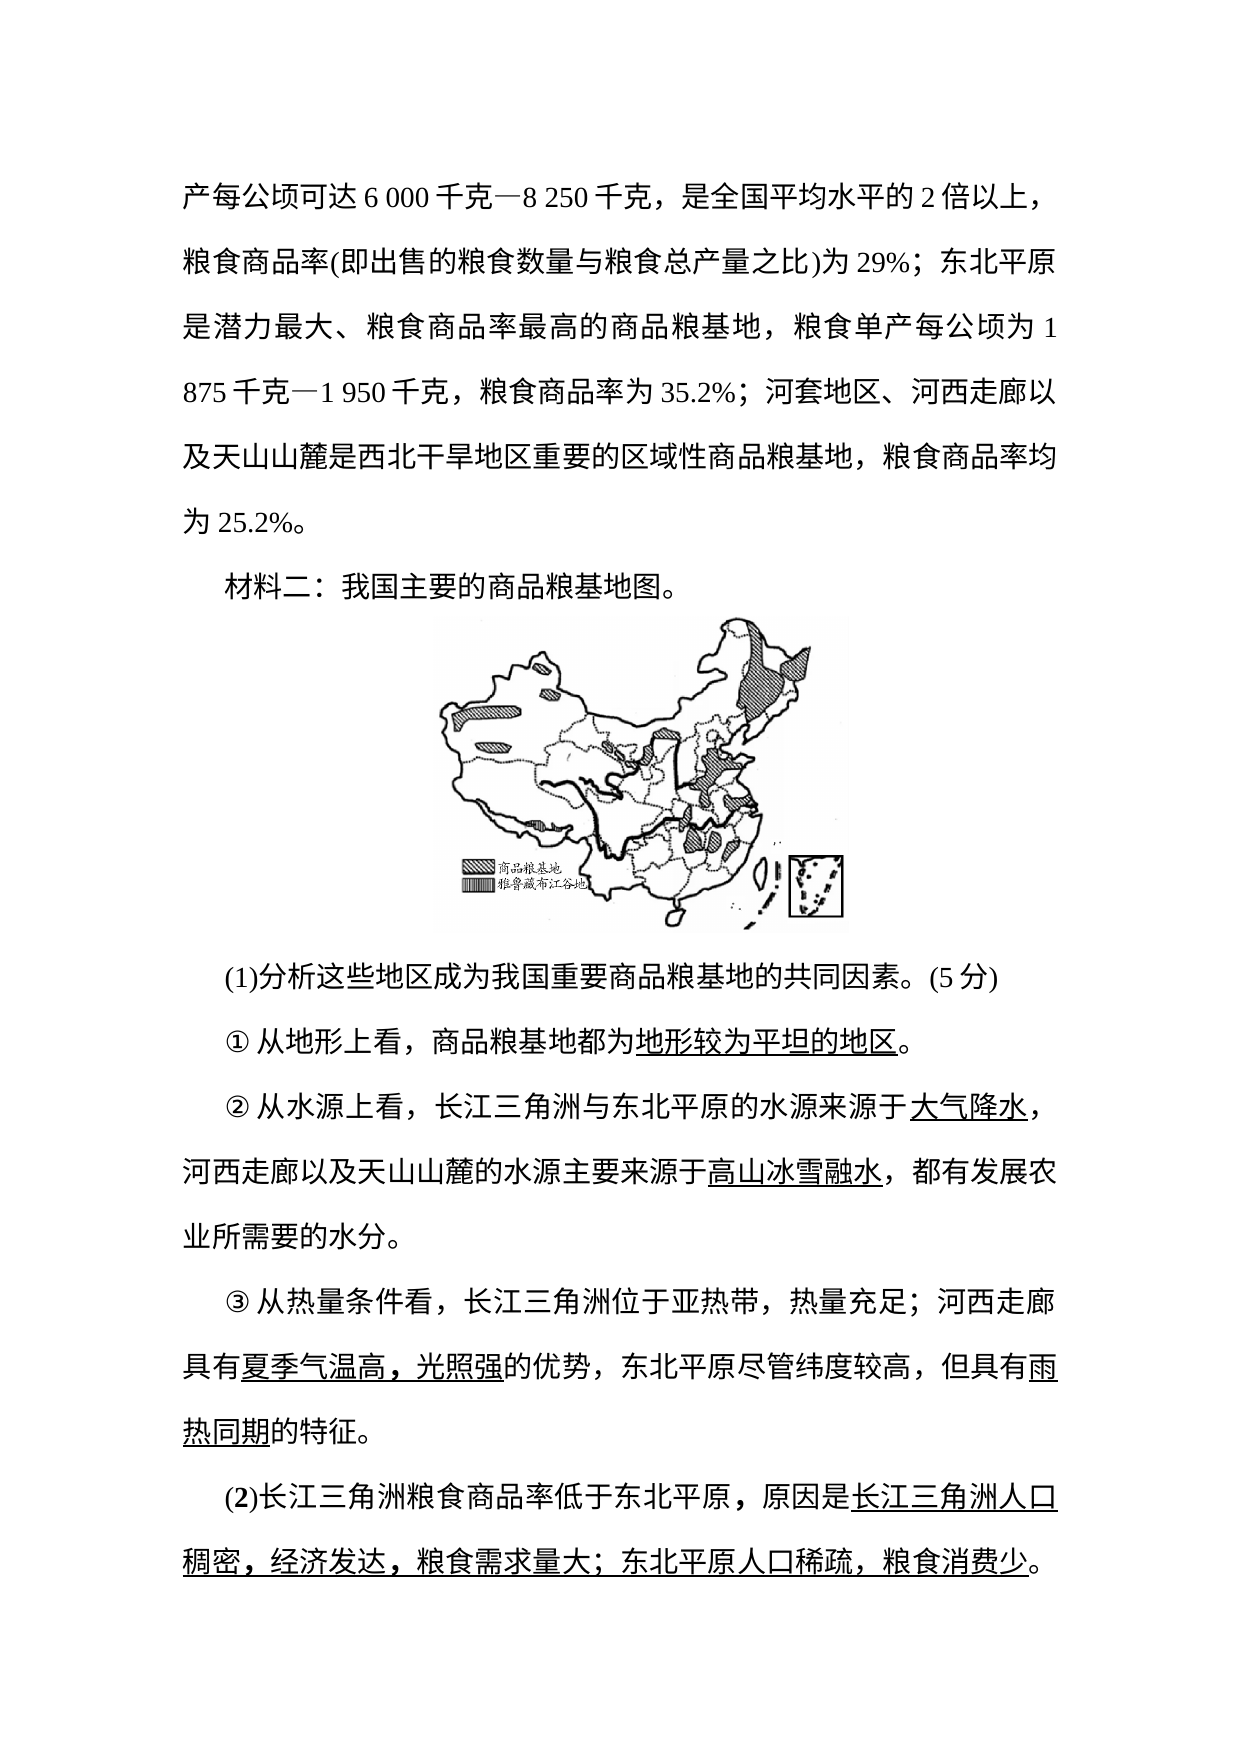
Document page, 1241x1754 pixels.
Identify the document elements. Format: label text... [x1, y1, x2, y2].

text ①从地形上看，商品粮基地都为地形较为平坦的地区。 [183, 1007, 1058, 1072]
text ②从水源上看，长江三角洲与东北平原的水源来源于大气降水，河西走廊以及天山山麓的水源主要来源于高山冰雪融水，都有发展农业所需要的水分。 [183, 1072, 1058, 1267]
text ③从热量条件看，长江三角洲位于亚热带，热量充足；河西走廊具有夏季气温高，光照强的优势，东北平原尽管纬度较高，但具有雨热同期的特征。 [183, 1267, 1058, 1462]
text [183, 1462, 1058, 1592]
picture [433, 616, 849, 933]
text 材料二：我国主要的商品粮基地图。 [183, 552, 1058, 617]
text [183, 162, 1058, 552]
text (1)分析这些地区成为我国重要商品粮基地的共同因素。(5分) [183, 942, 1058, 1007]
